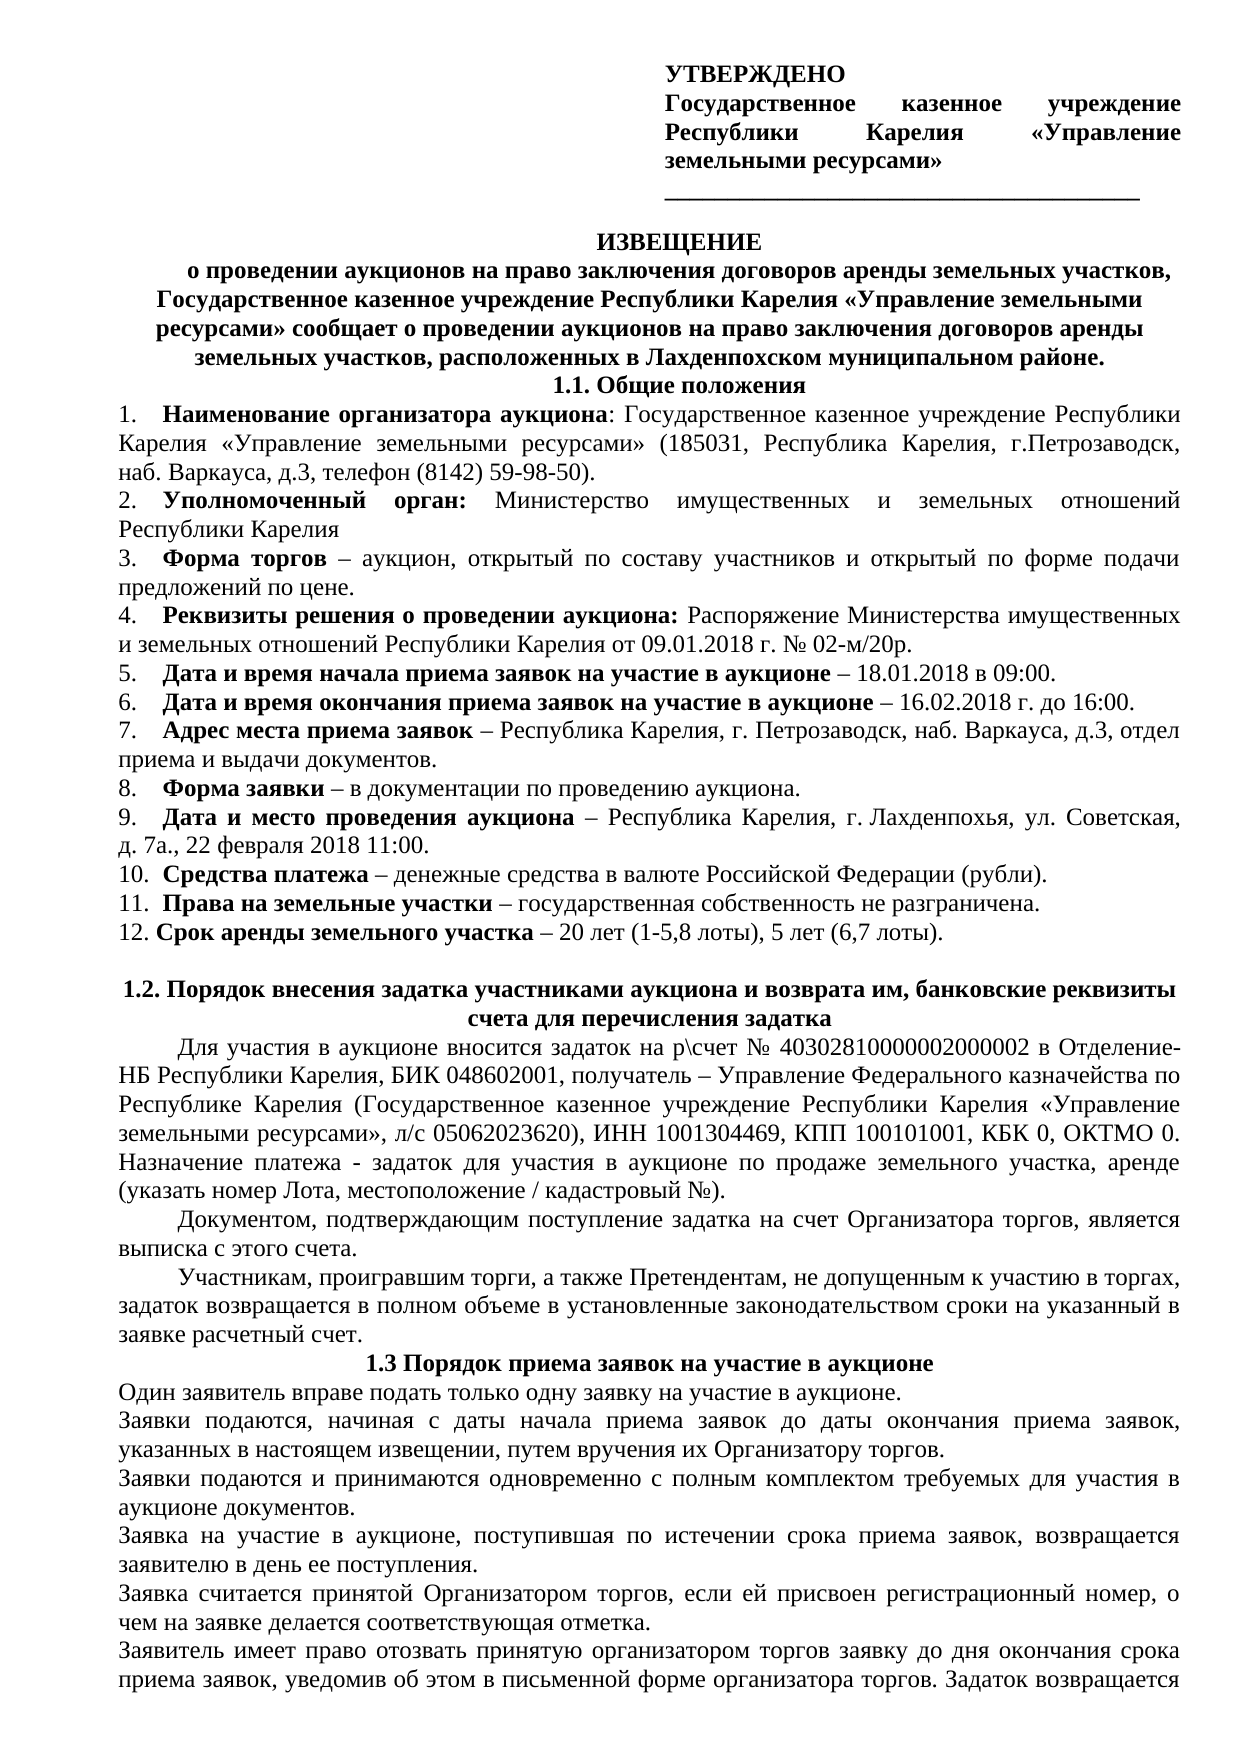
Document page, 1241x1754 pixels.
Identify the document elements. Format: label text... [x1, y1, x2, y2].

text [118, 1636, 1181, 1693]
text Один заявитель вправе подать только одну заявку на участие в аукционе. [118, 1377, 1181, 1406]
text Для участия в аукционе вносится задаток на р\счет № 40302810000002000002 в Отделение-НБ Республики Карелия, БИК 048602001, получатель – Управление Федерального казначейства по Республике Карелия (Государственное казенное учреждение Республики Карелия «Управление земельными ресурсами», л/с 05062023620), ИНН 1001304469, КПП 100101001, КБК 0, ОКТМО 0. Назначение платежа - задаток для участия в аукционе по продаже земельного участка, аренде (указать номер Лота, местоположение / кадастровый №). [118, 1032, 1181, 1204]
text 7. Адрес места приема заявок – Республика Карелия, г. Петрозаводск, наб. Варкауса, д.3, отдел приема и выдачи документов. [118, 716, 1181, 773]
text 8. Форма заявки – в документации по проведению аукциона. [118, 773, 1181, 802]
text Заявка считается принятой Организатором торгов, если ей присвоен регистрационный номер, о чем на заявке делается соответствующая отметка. [118, 1578, 1181, 1636]
text 3. Форма торгов – аукцион, открытый по составу участников и открытый по форме подачи предложений по цене. [118, 543, 1181, 601]
text 5. Дата и время начала приема заявок на участие в аукционе – 18.01.2018 в 09:00. [118, 658, 1181, 687]
text Документом, подтверждающим поступление задатка на счет Организатора торгов, является выписка с этого счета. [118, 1204, 1181, 1262]
text 10. Средства платежа – денежные средства в валюте Российской Федерации (рубли). [118, 859, 1181, 888]
text 4. Реквизиты решения о проведении аукциона: Распоряжение Министерства имущественных и земельных отношений Республики Карелия от 09.01.2018 г. № 02-м/20р. [118, 601, 1181, 658]
subtitle Государственное казенное учреждение Республики Карелия «Управление земельными ресурсами» [664, 88, 1181, 174]
text Участникам, проигравшим торги, а также Претендентам, не допущенным к участию в торгах, задаток возвращается в полном объеме в установленные законодательством сроки на указанный в заявке расчетный счет. [118, 1262, 1181, 1348]
text 1.2. Порядок внесения задатка участниками аукциона и возврата им, банковские реквизиты счета для перечисления задатка [118, 974, 1181, 1032]
text 12. Срок аренды земельного участка – 20 лет (1-5,8 лоты), 5 лет (6,7 лоты). [118, 917, 1181, 946]
text 1.1. Общие положения [177, 371, 1181, 399]
text 11. Права на земельные участки – государственная собственность не разграничена. [118, 888, 1181, 917]
subtitle УТВЕРЖДЕНО [664, 59, 1140, 88]
subtitle ИЗВЕЩЕНИЕ [118, 227, 1181, 256]
text 2. Уполномоченный орган: Министерство имущественных и земельных отношений Республики Карелия [118, 486, 1181, 543]
subtitle о проведении аукционов на право заключения договоров аренды земельных участков, Государственное казенное учреждение Республики Карелия «Управление земельными ресурсами» сообщает о проведении аукционов на право заключения договоров аренды земельных участков, расположенных в Лахденпохском муниципальном районе. [118, 256, 1181, 371]
text Заявки подаются, начиная с даты начала приема заявок до даты окончания приема заявок, указанных в настоящем извещении, путем вручения их Организатору торгов. [118, 1406, 1181, 1463]
text 1.3 Порядок приема заявок на участие в аукционе [118, 1348, 1181, 1377]
text Заявка на участие в аукционе, поступившая по истечении срока приема заявок, возвращается заявителю в день ее поступления. [118, 1521, 1181, 1578]
subtitle ______________________________________ [664, 174, 1181, 203]
text 1. Наименование организатора аукциона: Государственное казенное учреждение Республики Карелия «Управление земельными ресурсами» (185031, Республика Карелия, г.Петрозаводск, наб. Варкауса, д.3, телефон (8142) 59-98-50). [118, 399, 1181, 486]
text Заявки подаются и принимаются одновременно с полным комплектом требуемых для участия в аукционе документов. [118, 1463, 1181, 1521]
text 9. Дата и место проведения аукциона – Республика Карелия, г. Лахденпохья, ул. Советская, д. 7а., 22 февраля 2018 11:00. [118, 802, 1181, 859]
text 6. Дата и время окончания приема заявок на участие в аукционе – 16.02.2018 г. до 16:00. [118, 687, 1181, 716]
